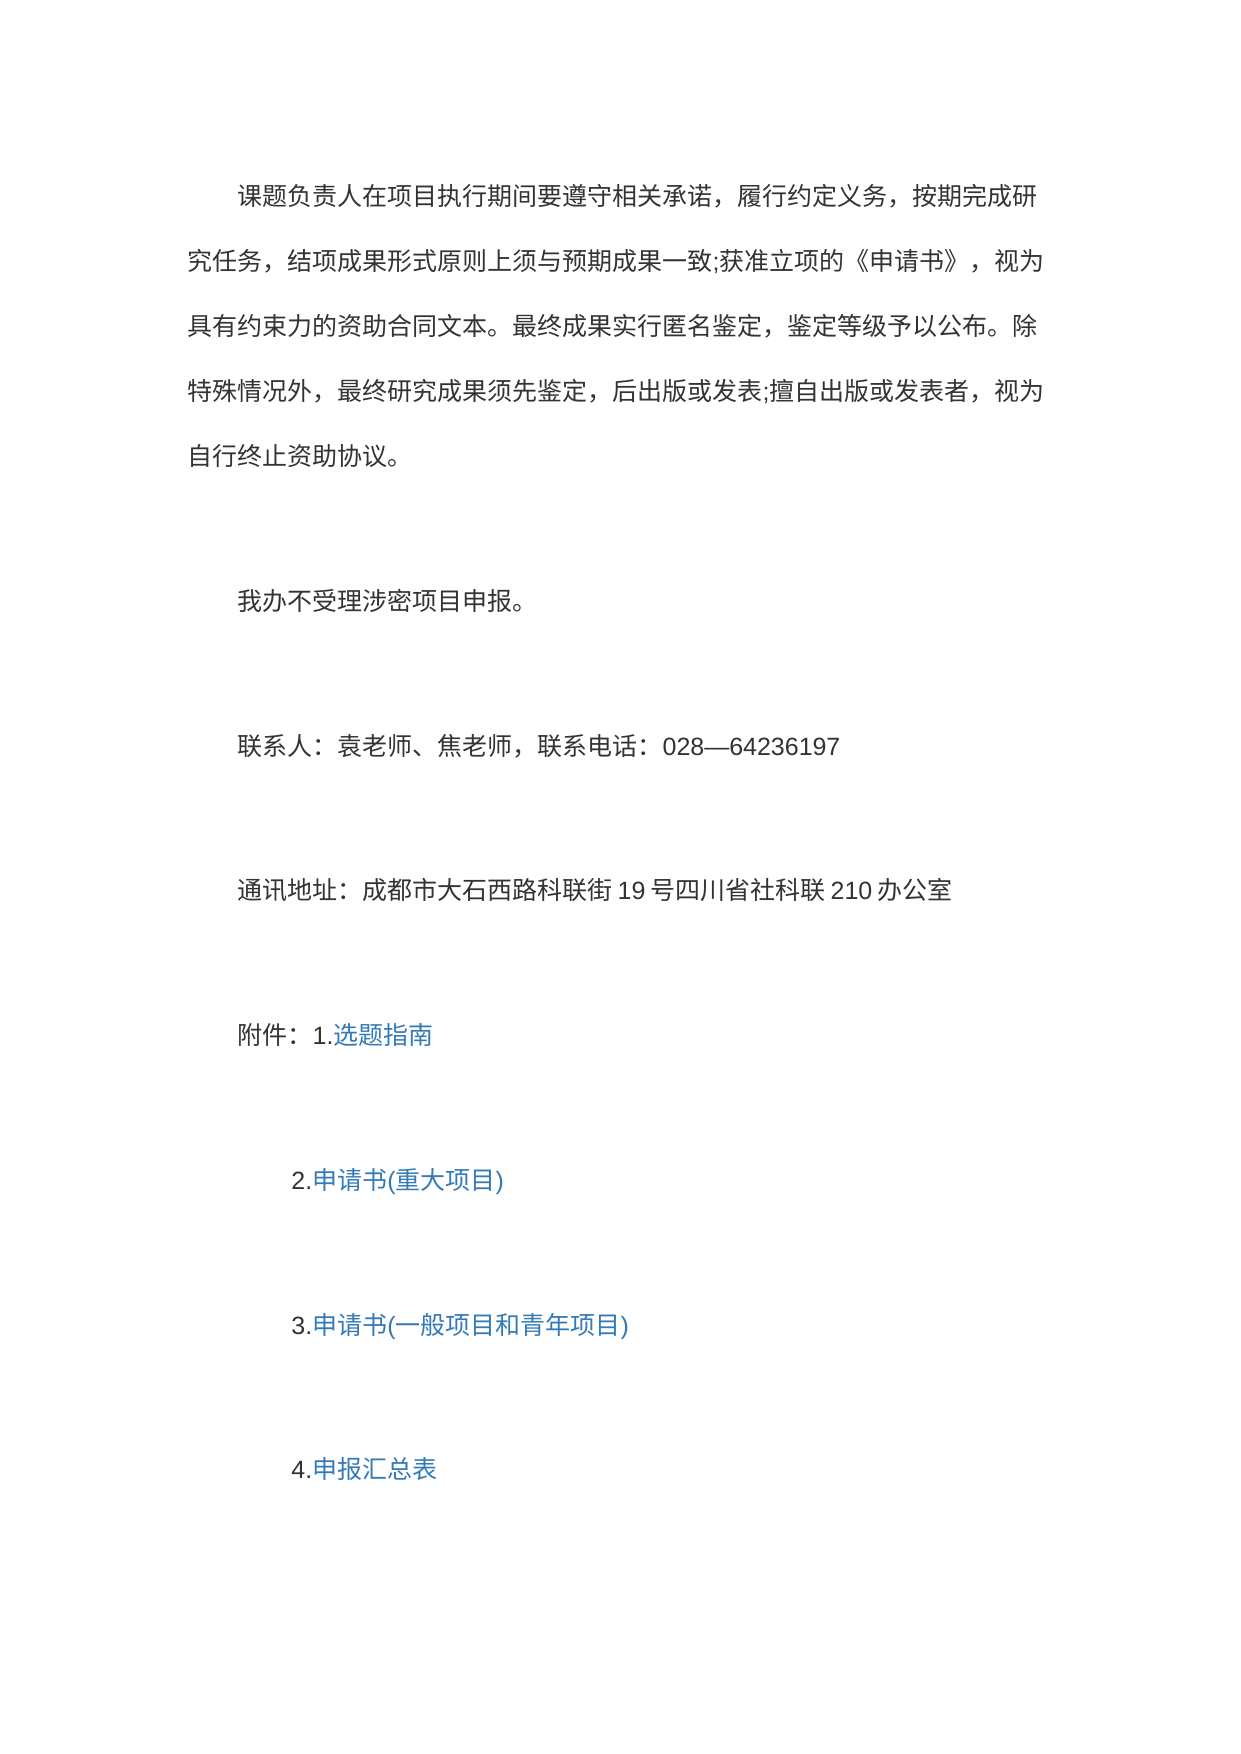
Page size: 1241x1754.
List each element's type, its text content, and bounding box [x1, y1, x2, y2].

text 课题负责人在项目执行期间要遵守相关承诺，履行约定义务，按期完成研究任务，结项成果形式原则上须与预期成果一致;获准立项的《申请书》，视为具有约束力的资助合同文本。最终成果实行匿名鉴定，鉴定等级予以公布。除特殊情况外，最终研究成果须先鉴定，后出版或发表;擅自出版或发表者，视为自行终止资助协议。 [187, 162, 1053, 487]
text 我办不受理涉密项目申报。 [187, 567, 1053, 632]
text 4.申报汇总表 [187, 1436, 1053, 1501]
text 3.申请书(一般项目和青年项目) [187, 1291, 1053, 1356]
text 2.申请书(重大项目) [187, 1146, 1053, 1211]
text 通讯地址：成都市大石西路科联街19号四川省社科联210办公室 [187, 856, 1053, 921]
text 联系人：袁老师、焦老师，联系电话：028—64236197 [187, 712, 1053, 777]
text 附件：1.选题指南 [187, 1001, 1053, 1066]
